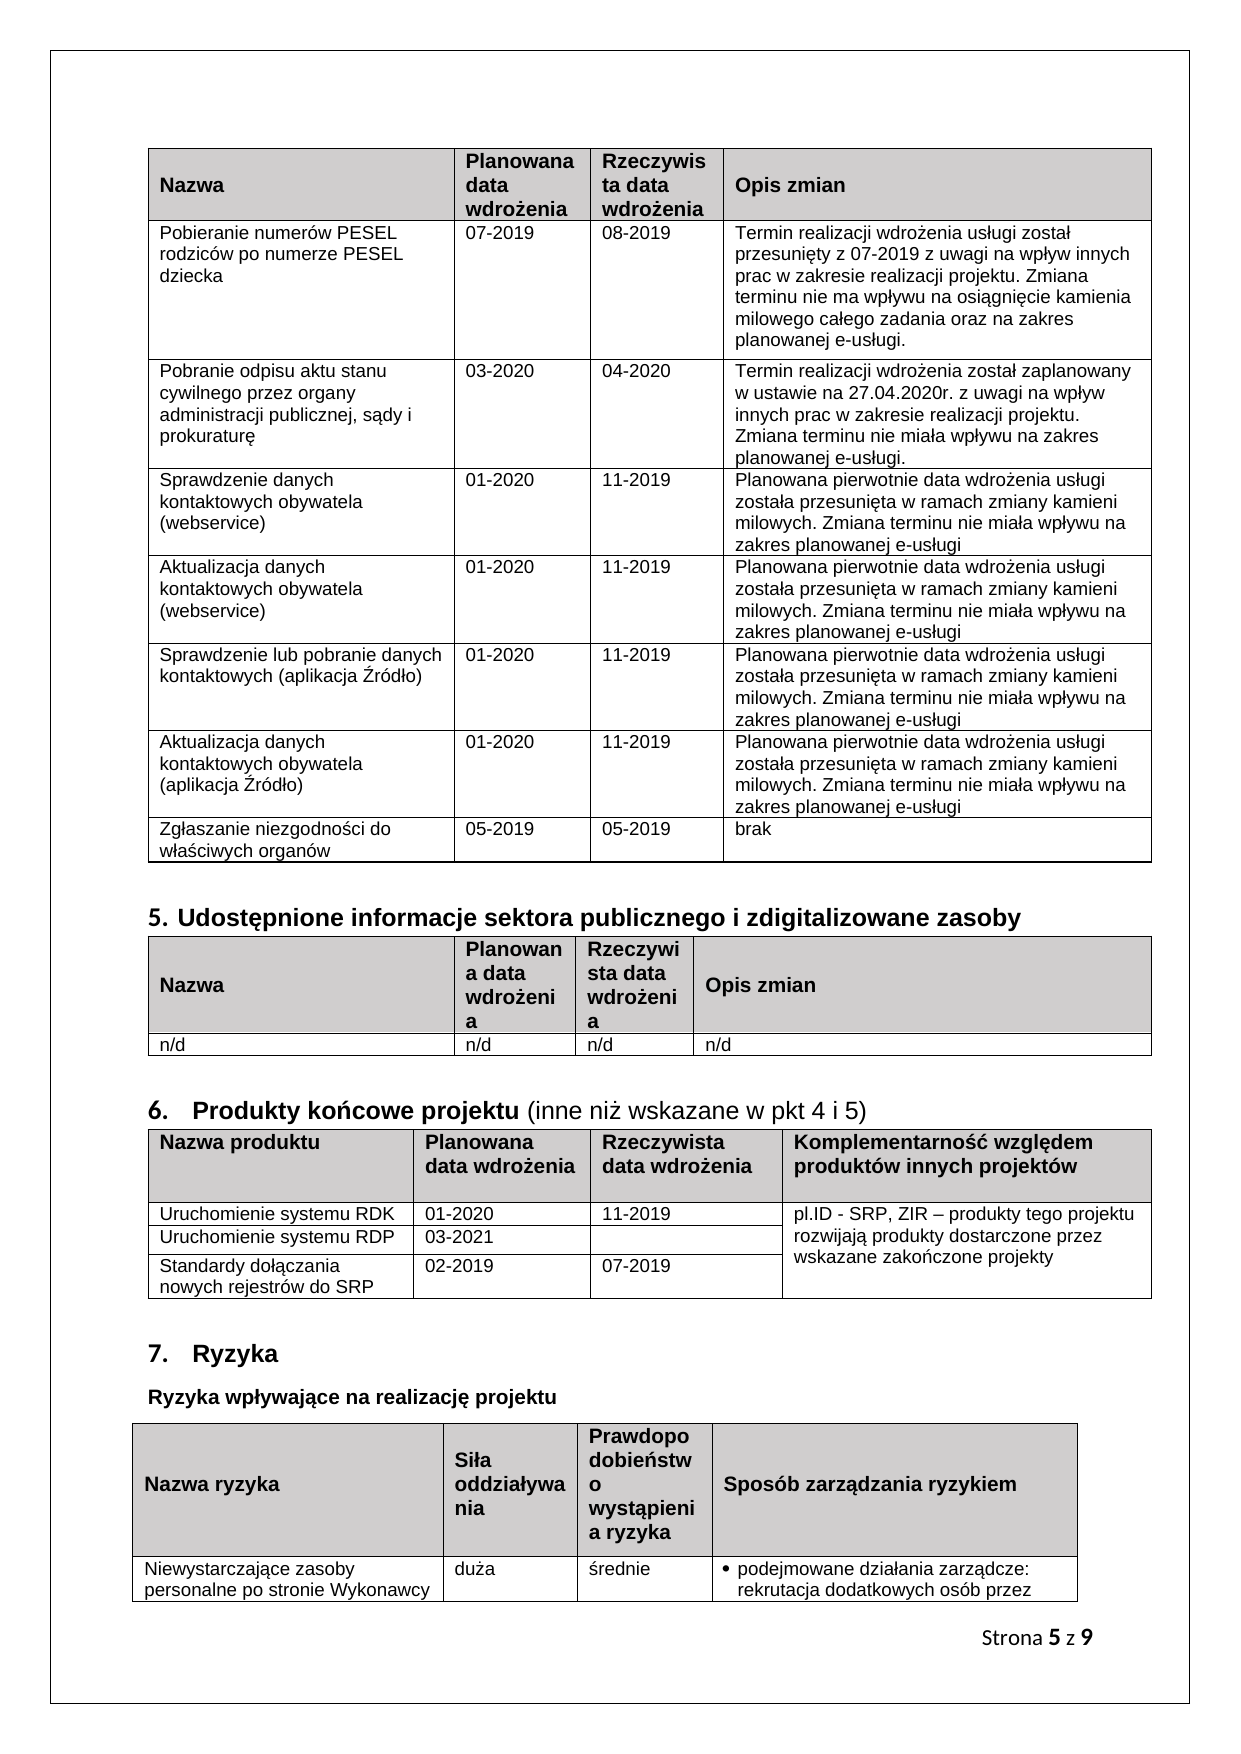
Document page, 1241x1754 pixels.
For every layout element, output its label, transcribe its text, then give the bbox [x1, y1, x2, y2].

table_header Sposób zarządzania ryzykiem [713, 1424, 1077, 1556]
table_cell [133, 1557, 443, 1601]
table_cell 01-2020 [455, 469, 590, 555]
table_header Planowana data wdrożenia [414, 1130, 590, 1202]
table_cell Zgłaszanie niezgodności do właściwych organów [149, 818, 454, 861]
table_header Rzeczywista data wdrożenia [591, 149, 723, 220]
table_cell 01-2020 [455, 731, 590, 817]
table_cell n/d [694, 1034, 1151, 1055]
table_cell n/d [149, 1034, 454, 1055]
table_cell 02-2019 [414, 1255, 590, 1298]
table_cell Sprawdzenie lub pobranie danych kontaktowych (aplikacja Źródło) [149, 644, 454, 730]
table_cell n/d [576, 1034, 693, 1055]
table_cell 01-2020 [414, 1203, 590, 1225]
table_cell Planowana pierwotnie data wdrożenia usługi została przesunięta w ramach zmiany kamieni milowych. Zmiana terminu nie miała wpływu na zakres planowanej e-usługi [724, 731, 1151, 817]
table_cell 07-2019 [591, 1255, 782, 1298]
table_header Siła oddziaływania [444, 1424, 577, 1556]
table_cell 01-2020 [455, 556, 590, 643]
table_cell Standardy dołączania nowych rejestrów do SRP [149, 1255, 413, 1298]
table_header Opis zmian [724, 149, 1151, 220]
table_cell 05-2019 [455, 818, 590, 861]
table_cell Uruchomienie systemu RDP [149, 1226, 413, 1254]
table_header Opis zmian [694, 937, 1151, 1032]
table_cell 11-2019 [591, 556, 723, 643]
table_cell 11-2019 [591, 469, 723, 555]
table_header Planowana data wdrożenia [455, 149, 590, 220]
table_cell 11-2019 [591, 731, 723, 817]
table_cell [724, 221, 1151, 359]
text Ryzyka wpływające na realizację projektu [148, 1384, 1093, 1408]
table_header Rzeczywista data wdrożenia [576, 937, 693, 1032]
table_cell 04-2020 [591, 360, 723, 468]
table_cell duża [444, 1557, 577, 1601]
table_cell Pobranie odpisu aktu stanu cywilnego przez organy administracji publicznej, sądy i prokuraturę [149, 360, 454, 468]
subtitle Produkty końcowe projektu (inne niż wskazane w pkt 4 i 5) [148, 1093, 1093, 1127]
table_cell 11-2019 [591, 644, 723, 730]
table_cell [591, 1226, 782, 1254]
table_cell brak [724, 818, 1151, 861]
table_cell Sprawdzenie danych kontaktowych obywatela (webservice) [149, 469, 454, 555]
list Ryzyka [148, 1336, 1093, 1369]
table_cell pl.ID - SRP, ZIR – produkty tego projektu rozwijają produkty dostarczone przez wskazane zakończone projekty [783, 1203, 1151, 1298]
table_cell 05-2019 [591, 818, 723, 861]
table_cell średnie [578, 1557, 712, 1601]
table_header Prawdopodobieństwo wystąpienia ryzyka [578, 1424, 712, 1556]
table_header Rzeczywista data wdrożenia [591, 1130, 782, 1202]
table_header Nazwa [149, 937, 454, 1032]
table_cell Planowana pierwotnie data wdrożenia usługi została przesunięta w ramach zmiany kamieni milowych. Zmiana terminu nie miała wpływu na zakres planowanej e-usługi [724, 556, 1151, 643]
table_header Komplementarność względem produktów innych projektów [783, 1130, 1151, 1202]
table_cell Aktualizacja danych kontaktowych obywatela (webservice) [149, 556, 454, 643]
table_cell n/d [455, 1034, 575, 1055]
table_header Nazwa [149, 149, 454, 220]
table_cell Planowana pierwotnie data wdrożenia usługi została przesunięta w ramach zmiany kamieni milowych. Zmiana terminu nie miała wpływu na zakres planowanej e-usługi [724, 644, 1151, 730]
table_cell 03-2020 [455, 360, 590, 468]
table_cell Planowana pierwotnie data wdrożenia usługi została przesunięta w ramach zmiany kamieni milowych. Zmiana terminu nie miała wpływu na zakres planowanej e-usługi [724, 469, 1151, 555]
table_cell Aktualizacja danych kontaktowych obywatela (aplikacja Źródło) [149, 731, 454, 817]
table_cell 01-2020 [455, 644, 590, 730]
table_cell Termin realizacji wdrożenia został zaplanowany w ustawie na 27.04.2020r. z uwagi na wpływ innych prac w zakresie realizacji projektu. Zmiana terminu nie miała wpływu na zakres planowanej e-usługi. [724, 360, 1151, 468]
table_cell Pobieranie numerów PESEL rodziców po numerze PESEL dziecka [149, 221, 454, 359]
table_cell 11-2019 [591, 1203, 782, 1225]
table_header Planowana data wdrożenia [455, 937, 575, 1032]
table_header Nazwa ryzyka [133, 1424, 443, 1556]
table_cell 08-2019 [591, 221, 723, 359]
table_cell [713, 1557, 1077, 1601]
subtitle Udostępnione informacje sektora publicznego i zdigitalizowane zasoby [148, 900, 1093, 933]
table_cell 03-2021 [414, 1226, 590, 1254]
table_cell 07-2019 [455, 221, 590, 359]
table_cell Uruchomienie systemu RDK [149, 1203, 413, 1225]
table_header Nazwa produktu [149, 1130, 413, 1202]
